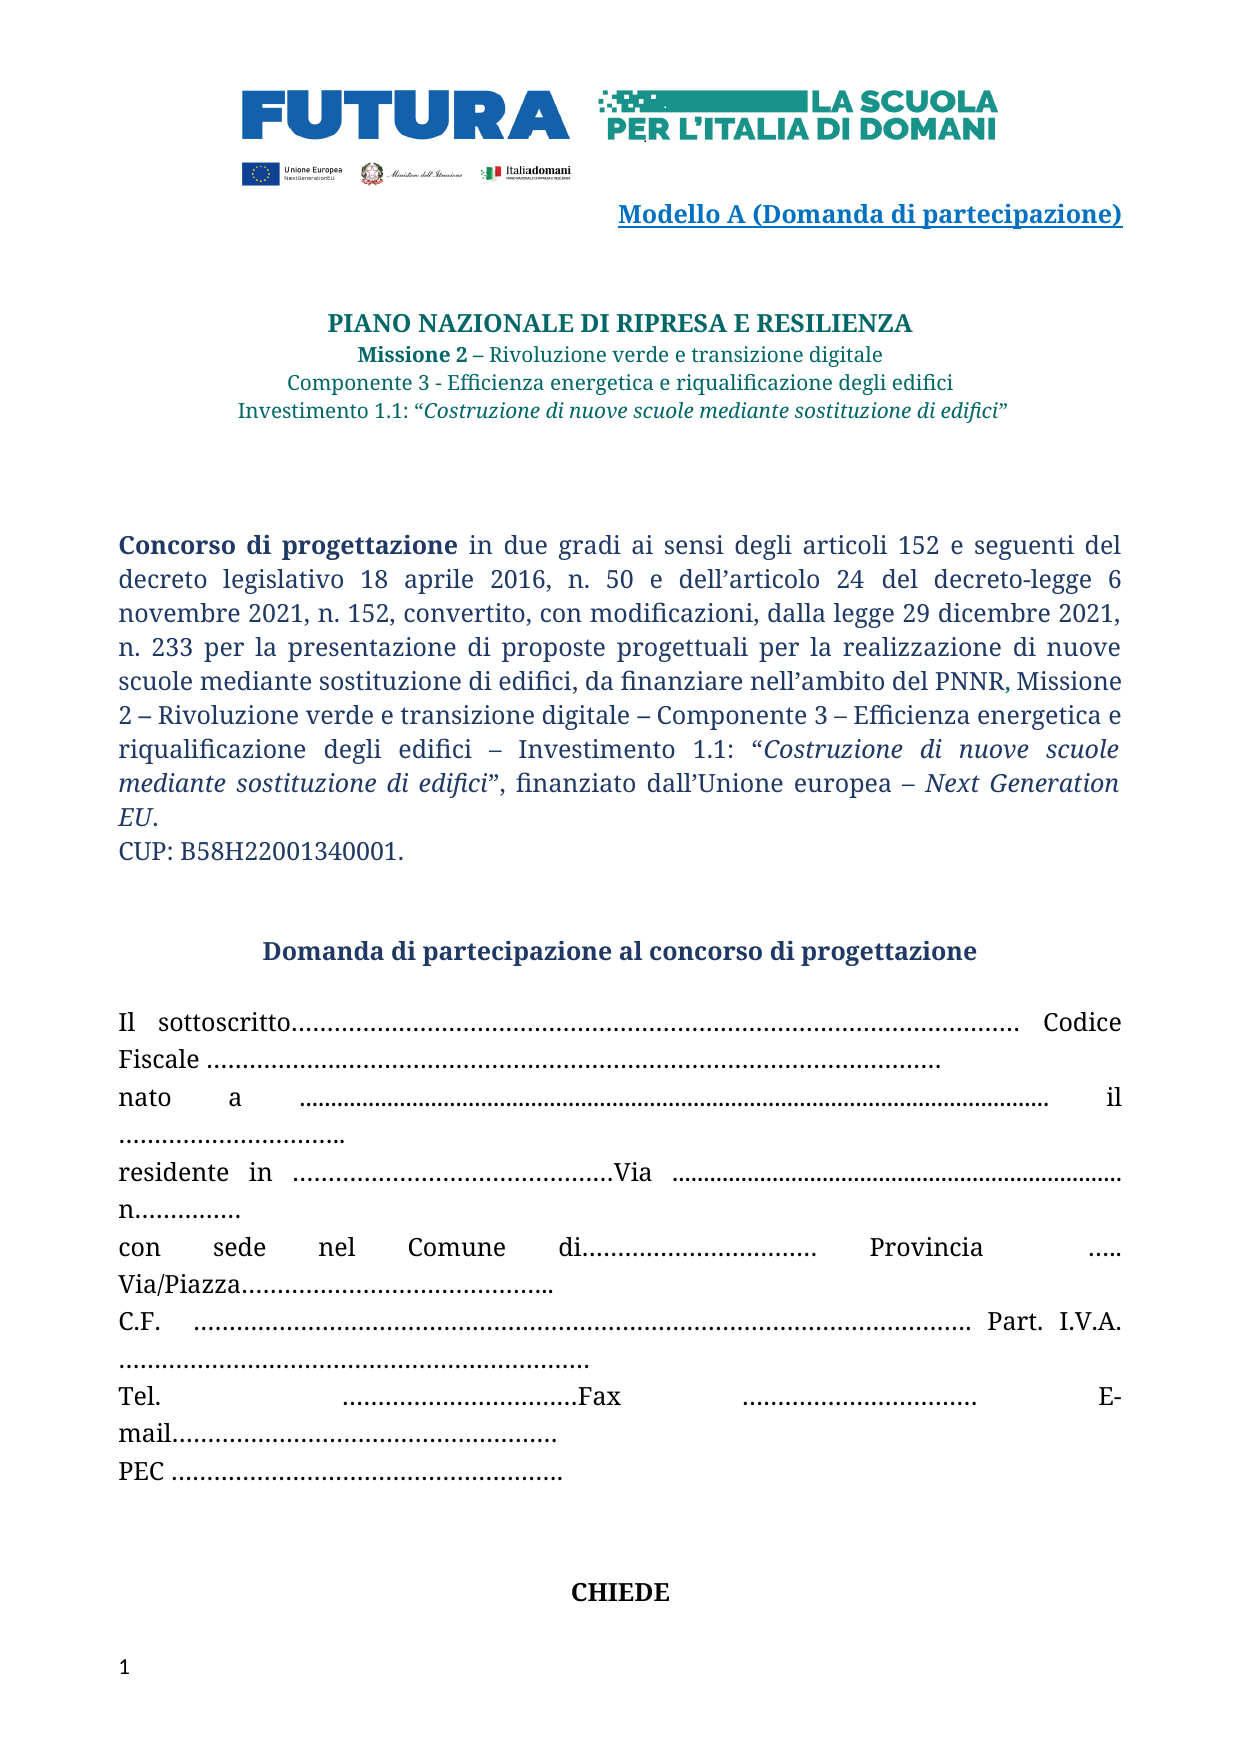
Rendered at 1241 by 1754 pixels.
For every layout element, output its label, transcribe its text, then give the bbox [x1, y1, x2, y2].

text nato a ........................................................................................................................ il ………………………….. [118, 1079, 1122, 1151]
text CUP: B58H22001340001. [118, 834, 1122, 868]
text Tel. ……………………………Fax …………………………… E-mail……………………………………………… [118, 1379, 1122, 1450]
text Il sottoscritto………………………………………………………………………………………… Codice Fiscale ……………….………………………………………………………………………… [118, 1005, 1122, 1076]
text C.F. ………………………………………………………………………………………………. Part. I.V.A. ………………………………………………………… [118, 1304, 1122, 1375]
text Concorso di progettazione in due gradi ai sensi degli articoli 152 e seguenti del decreto legislativo 18 aprile 2016, n. 50 e dell’articolo 24 del decreto-legge 6 novembre 2021, n. 152, convertito, con modificazioni, dalla legge 29 dicembre 2021, n. 233 per la presentazione di proposte progettuali per la realizzazione di nuove scuole mediante sostituzione di edifici, da finanziare nell’ambito del PNNR, Missione 2 – Rivoluzione verde e transizione digitale – Componente 3 – Efficienza energetica e riqualificazione degli edifici – Investimento 1.1: “Costruzione di nuove scuole mediante sostituzione di edifici”, finanziato dall’Unione europea – Next Generation EU. [118, 527, 1122, 834]
text Investimento 1.1: “Costruzione di nuove scuole mediante sostituzione di edifici” [118, 397, 1122, 425]
text CHIEDE [118, 1575, 1122, 1609]
text PIANO NAZIONALE DI RIPRESA E RESILIENZA [118, 306, 1122, 340]
text Modello A (Domanda di partecipazione) [118, 197, 1122, 231]
text residente in ………………………………………Via ........................................................................ n…………… [118, 1154, 1122, 1226]
text Missione 2 – Rivoluzione verde e transizione digitale [118, 340, 1122, 368]
picture [230, 75, 1010, 197]
text Domanda di partecipazione al concorso di progettazione [118, 933, 1122, 967]
text con sede nel Comune di…………………………… Provincia ….. Via/Piazza…………………………………….. [118, 1229, 1122, 1301]
text PEC ………………………………………………. [118, 1453, 1122, 1488]
text Componente 3 - Efficienza energetica e riqualificazione degli edifici [118, 368, 1122, 397]
